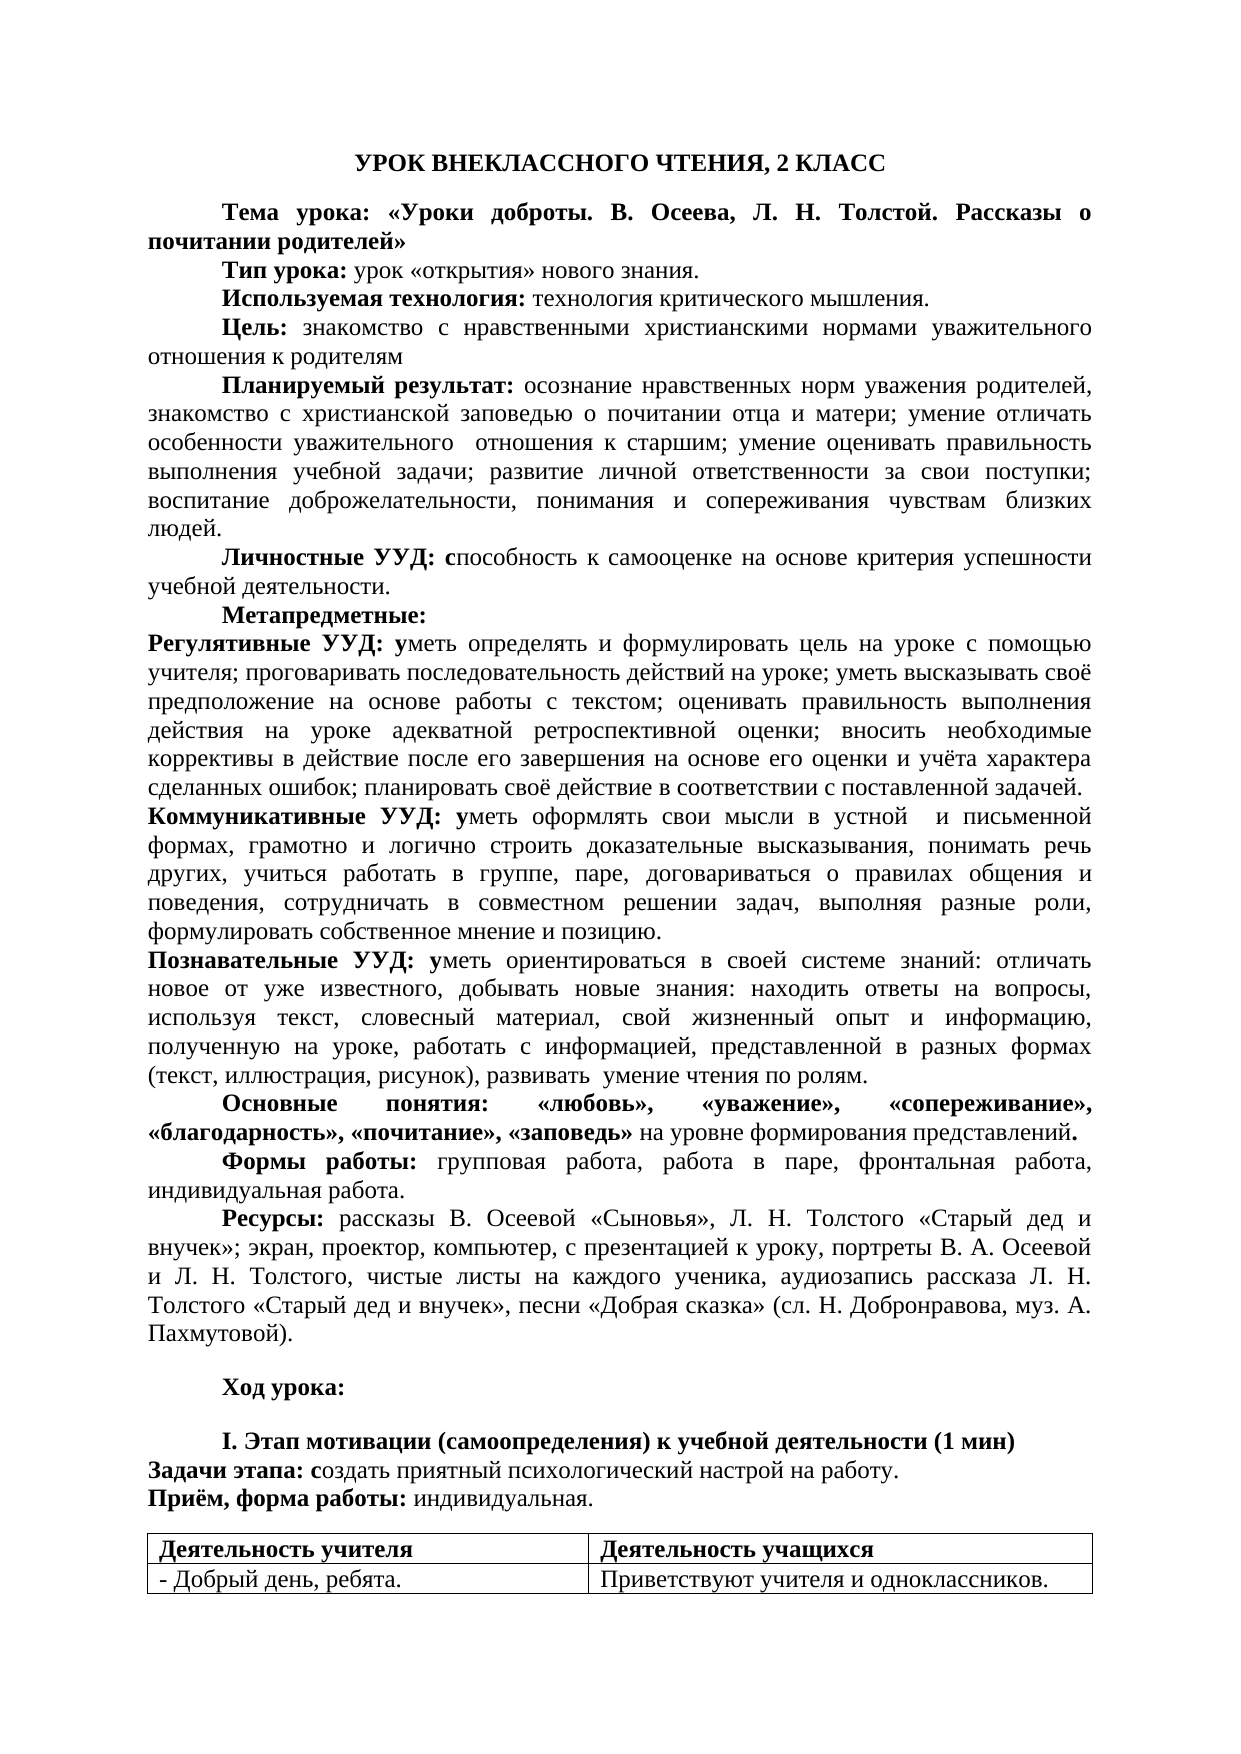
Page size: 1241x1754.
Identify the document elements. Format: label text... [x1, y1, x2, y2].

text Цель: знакомство с нравственными христианскими нормами уважительного отношения к родителям [148, 312, 1092, 370]
text Основные понятия: «любовь», «уважение», «сопереживание», «благодарность», «почитание», «заповедь» на уровне формирования представлений. [148, 1088, 1092, 1146]
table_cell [589, 1564, 1092, 1593]
list Приём, форма работы: индивидуальная. [148, 1483, 1092, 1512]
text Тема урока: «Уроки доброты. В. Осеева, Л. Н. Толстой. Рассказы о почитании родителей» [148, 197, 1092, 255]
table_header Деятельность учащихся [589, 1534, 1092, 1563]
text Регулятивные УУД: уметь определять и формулировать цель на уроке с помощью учителя; проговаривать последовательность действий на уроке; уметь высказывать своё предположение на основе работы с текстом; оценивать правильность выполнения действия на уроке адекватной ретроспективной оценки; вносить необходимые коррективы в действие после его завершения на основе его оценки и учёта характера сделанных ошибок; планировать своё действие в соответствии с поставленной задачей. [148, 628, 1092, 801]
text Познавательные УУД: уметь ориентироваться в своей системе знаний: отличать новое от уже известного, добывать новые знания: находить ответы на вопросы, используя текст, словесный материал, свой жизненный опыт и информацию, полученную на уроке, работать с информацией, представленной в разных формах (текст, иллюстрация, рисунок), развивать умение чтения по ролям. [148, 945, 1092, 1088]
text Личностные УУД: способность к самооценке на основе критерия успешности учебной деятельности. [148, 542, 1092, 600]
text Метапредметные: [148, 600, 1092, 628]
table_header Деятельность учителя [148, 1534, 588, 1563]
text Формы работы: групповая работа, работа в паре, фронтальная работа, индивидуальная работа. [148, 1146, 1092, 1203]
text Планируемый результат: осознание нравственных норм уважения родителей, знакомство с христианской заповедью о почитании отца и матери; умение отличать особенности уважительного отношения к старшим; умение оценивать правильность выполнения учебной задачи; развитие личной ответственности за свои поступки; воспитание доброжелательности, понимания и сопереживания чувствам близких людей. [148, 370, 1092, 542]
text УРОК ВНЕКЛАССНОГО ЧТЕНИЯ, 2 КЛАСС [148, 148, 1092, 176]
text Используемая технология: технология критического мышления. [148, 283, 1092, 312]
text Ресурсы: рассказы В. Осеевой «Сыновья», Л. Н. Толстого «Старый дед и внучек»; экран, проектор, компьютер, с презентацией к уроку, портреты В. А. Осеевой и Л. Н. Толстого, чистые листы на каждого ученика, аудиозапись рассказа Л. Н. Толстого «Старый дед и внучек», песни «Добрая сказка» (сл. Н. Добронравова, муз. А. Пахмутовой). [148, 1203, 1092, 1347]
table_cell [148, 1564, 588, 1593]
text Ход урока: [148, 1372, 1092, 1401]
text Коммуникативные УУД: уметь оформлять свои мысли в устной и письменной формах, грамотно и логично строить доказательные высказывания, понимать речь других, учиться работать в группе, паре, договариваться о правилах общения и поведения, сотрудничать в совместном решении задач, выполняя разные роли, формулировать собственное мнение и позицию. [148, 801, 1092, 945]
list I. Этап мотивации (самоопределения) к учебной деятельности (1 мин) [222, 1426, 1092, 1455]
text Тип урока: урок «открытия» нового знания. [148, 255, 1092, 283]
list Задачи этапа: cоздать приятный психологический настрой на работу. [148, 1455, 1092, 1483]
